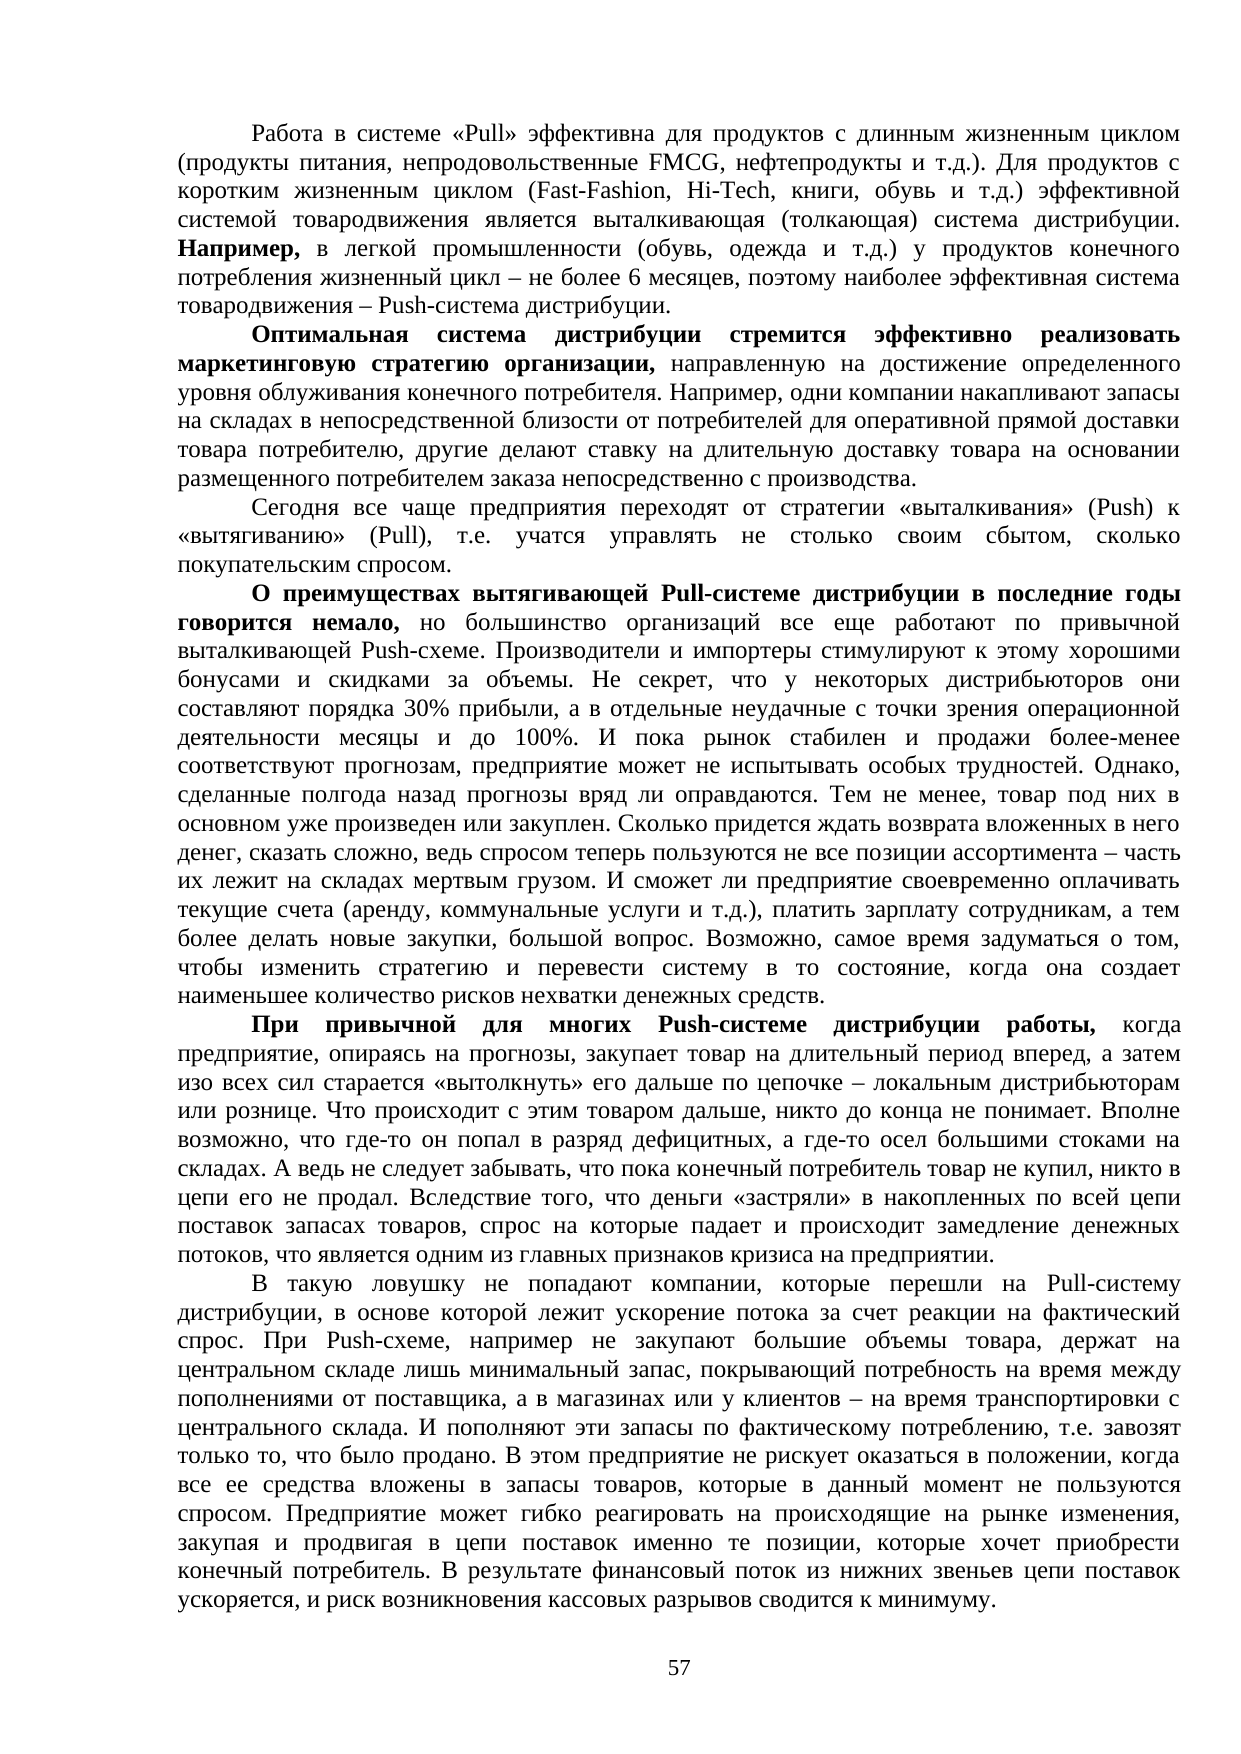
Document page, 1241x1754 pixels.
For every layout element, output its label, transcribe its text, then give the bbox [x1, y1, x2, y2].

text Сегодня все чаще предприятия переходят от стратегии «выталкивания» (Push) к «вытягиванию» (Pull), т.е. учатся управлять не столько своим сбытом, сколько покупательским спросом. [177, 492, 1181, 578]
text О преимуществах вытягивающей Pull-системе дистрибуции в последние годы говорится немало, но большинство организаций все еще работают по привычной выталкивающей Push-схеме. Производители и импортеры стимулируют к этому хорошими бонусами и скидками за объемы. Не секрет, что у некоторых дистрибьюторов они составляют порядка 30% прибыли, а в отдельные неудачные с точки зрения операционной деятельности месяцы и до 100%. И пока рынок стабилен и продажи более-менее соответствуют прогнозам, предприятие может не испытывать особых трудностей. Однако, сделанные полгода назад прогнозы вряд ли оправдаются. Тем не менее, товар под них в основном уже произведен или закуплен. Сколько придется ждать возврата вложенных в него денег, сказать сложно, ведь спросом теперь пользуются не все позиции ассортимента – часть их лежит на складах мертвым грузом. И сможет ли предприятие своевременно оплачивать текущие счета (аренду, коммунальные услуги и т.д.), платить зарплату сотрудникам, а тем более делать новые закупки, большой вопрос. Возможно, самое время задуматься о том, чтобы изменить стратегию и перевести систему в то состояние, когда она создает наименьшее количество рисков нехватки денежных средств. [177, 578, 1181, 1009]
text Работа в системе «Pull» эффективна для продуктов с длинным жизненным циклом (продукты питания, непродовольственные FMCG, нефтепродукты и т.д.). Для продуктов с коротким жизненным циклом (Fast-Fashion, Hi-Tech, книги, обувь и т.д.) эффективной системой товародвижения является выталкивающая (толкающая) система дистрибуции. Например, в легкой промышленности (обувь, одежда и т.д.) у продуктов конечного потребления жизненный цикл – не более 6 месяцев, поэтому наиболее эффективная система товародвижения – Push-система дистрибуции. [177, 118, 1181, 319]
text В такую ловушку не попадают компании, которые перешли на Pull-систему дистрибуции, в основе которой лежит ускорение потока за счет реакции на фактический спрос. При Push-схеме, например не закупают большие объемы товара, держат на центральном складе лишь минимальный запас, покрывающий потребность на время между пополнениями от поставщика, а в магазинах или у клиентов – на время транспортировки с центрального склада. И пополняют эти запасы по фактическому потреблению, т.е. завозят только то, что было продано. В этом предприятие не рискует оказаться в положении, когда все ее средства вложены в запасы товаров, которые в данный момент не пользуются спросом. Предприятие может гибко реагировать на происходящие на рынке изменения, закупая и продвигая в цепи поставок именно те позиции, которые хочет приобрести конечный потребитель. В результате финансовый поток из нижних звеньев цепи поставок ускоряется, и риск возникновения кассовых разрывов сводится к минимуму. [177, 1268, 1181, 1613]
text При привычной для многих Push-системе дистрибуции работы, когда предприятие, опираясь на прогнозы, закупает товар на длительный период вперед, а затем изо всех сил старается «вытолкнуть» его дальше по цепочке – локальным дистрибьюторам или рознице. Что происходит с этим товаром дальше, никто до конца не понимает. Вполне возможно, что где-то он попал в разряд дефицитных, а где-то осел большими стоками на складах. А ведь не следует забывать, что пока конечный потребитель товар не купил, никто в цепи его не продал. Вследствие того, что деньги «застряли» в накопленных по всей цепи поставок запасах товаров, спрос на которые падает и происходит замедление денежных потоков, что является одним из главных признаков кризиса на предприятии. [177, 1009, 1181, 1268]
text Оптимальная система дистрибуции стремится эффективно реализовать маркетинговую стратегию организации, направленную на достижение определенного уровня облуживания конечного потребителя. Например, одни компании накапливают запасы на складах в непосредственной близости от потребителей для оперативной прямой доставки товара потребителю, другие делают ставку на длительную доставку товара на основании размещенного потребителем заказа непосредственно с производства. [177, 319, 1181, 492]
